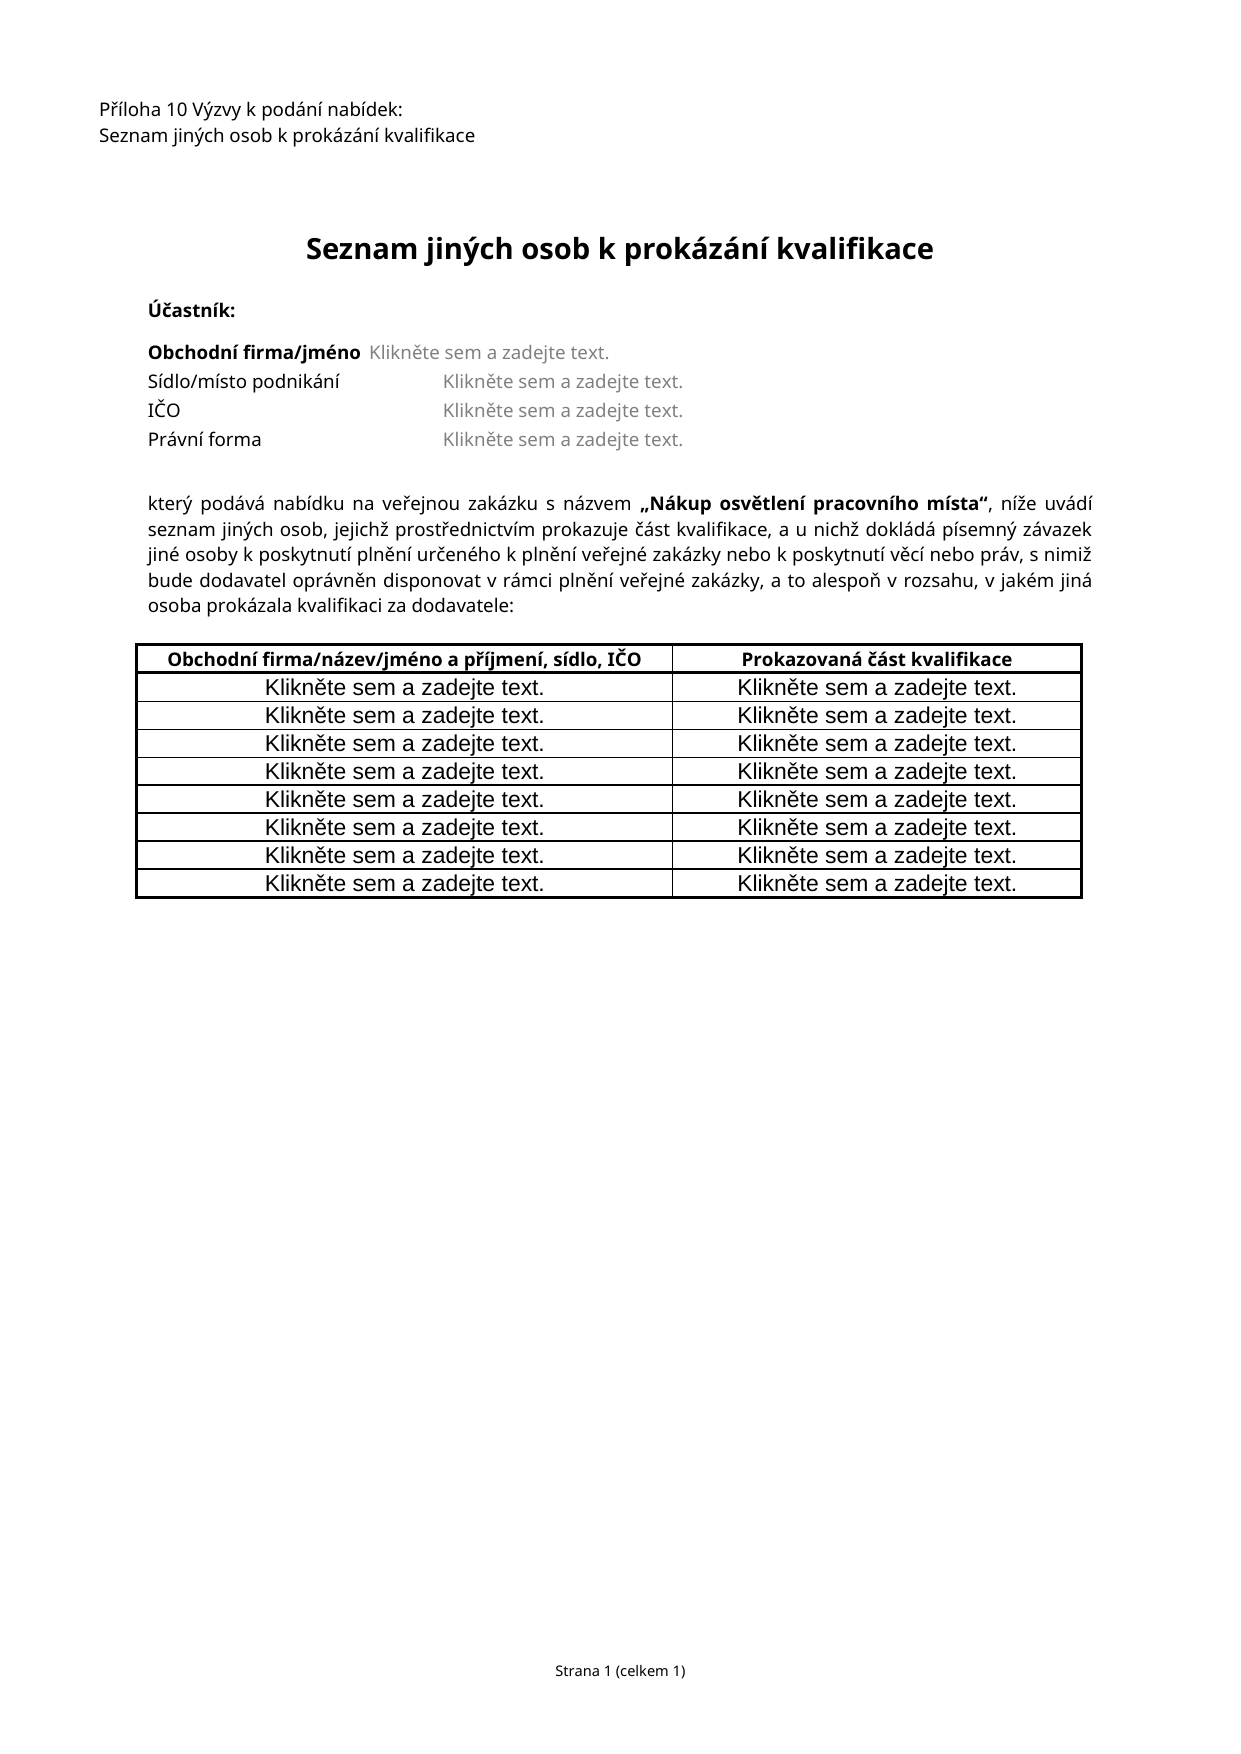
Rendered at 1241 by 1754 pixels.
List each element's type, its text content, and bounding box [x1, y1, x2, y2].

title Seznam jiných osob k prokázání kvalifikace [148, 228, 1093, 268]
text který podává nabídku na veřejnou zakázku s názvem „Nákup osvětlení pracovního místa“, níže uvádí seznam jiných osob, jejichž prostřednictvím prokazuje část kvalifikace, a u nichž dokládá písemný závazek jiné osoby k poskytnutí plnění určeného k plnění veřejné zakázky nebo k poskytnutí věcí nebo práv, s nimiž bude dodavatel oprávněn disponovat v rámci plnění veřejné zakázky, a to alespoň v rozsahu, v jakém jiná osoba prokázala kvalifikaci za dodavatele: [148, 490, 1093, 618]
text IČO [148, 394, 1093, 423]
table_header Prokazovaná část kvalifikace [673, 646, 1080, 671]
table_header Obchodní firma/název/jméno a příjmení, sídlo, IČO [138, 646, 672, 671]
text Právní forma [148, 423, 1093, 452]
text Obchodní firma/jméno [148, 336, 1093, 365]
text Účastník: [148, 293, 1093, 324]
text Sídlo/místo podnikání [148, 365, 1093, 394]
